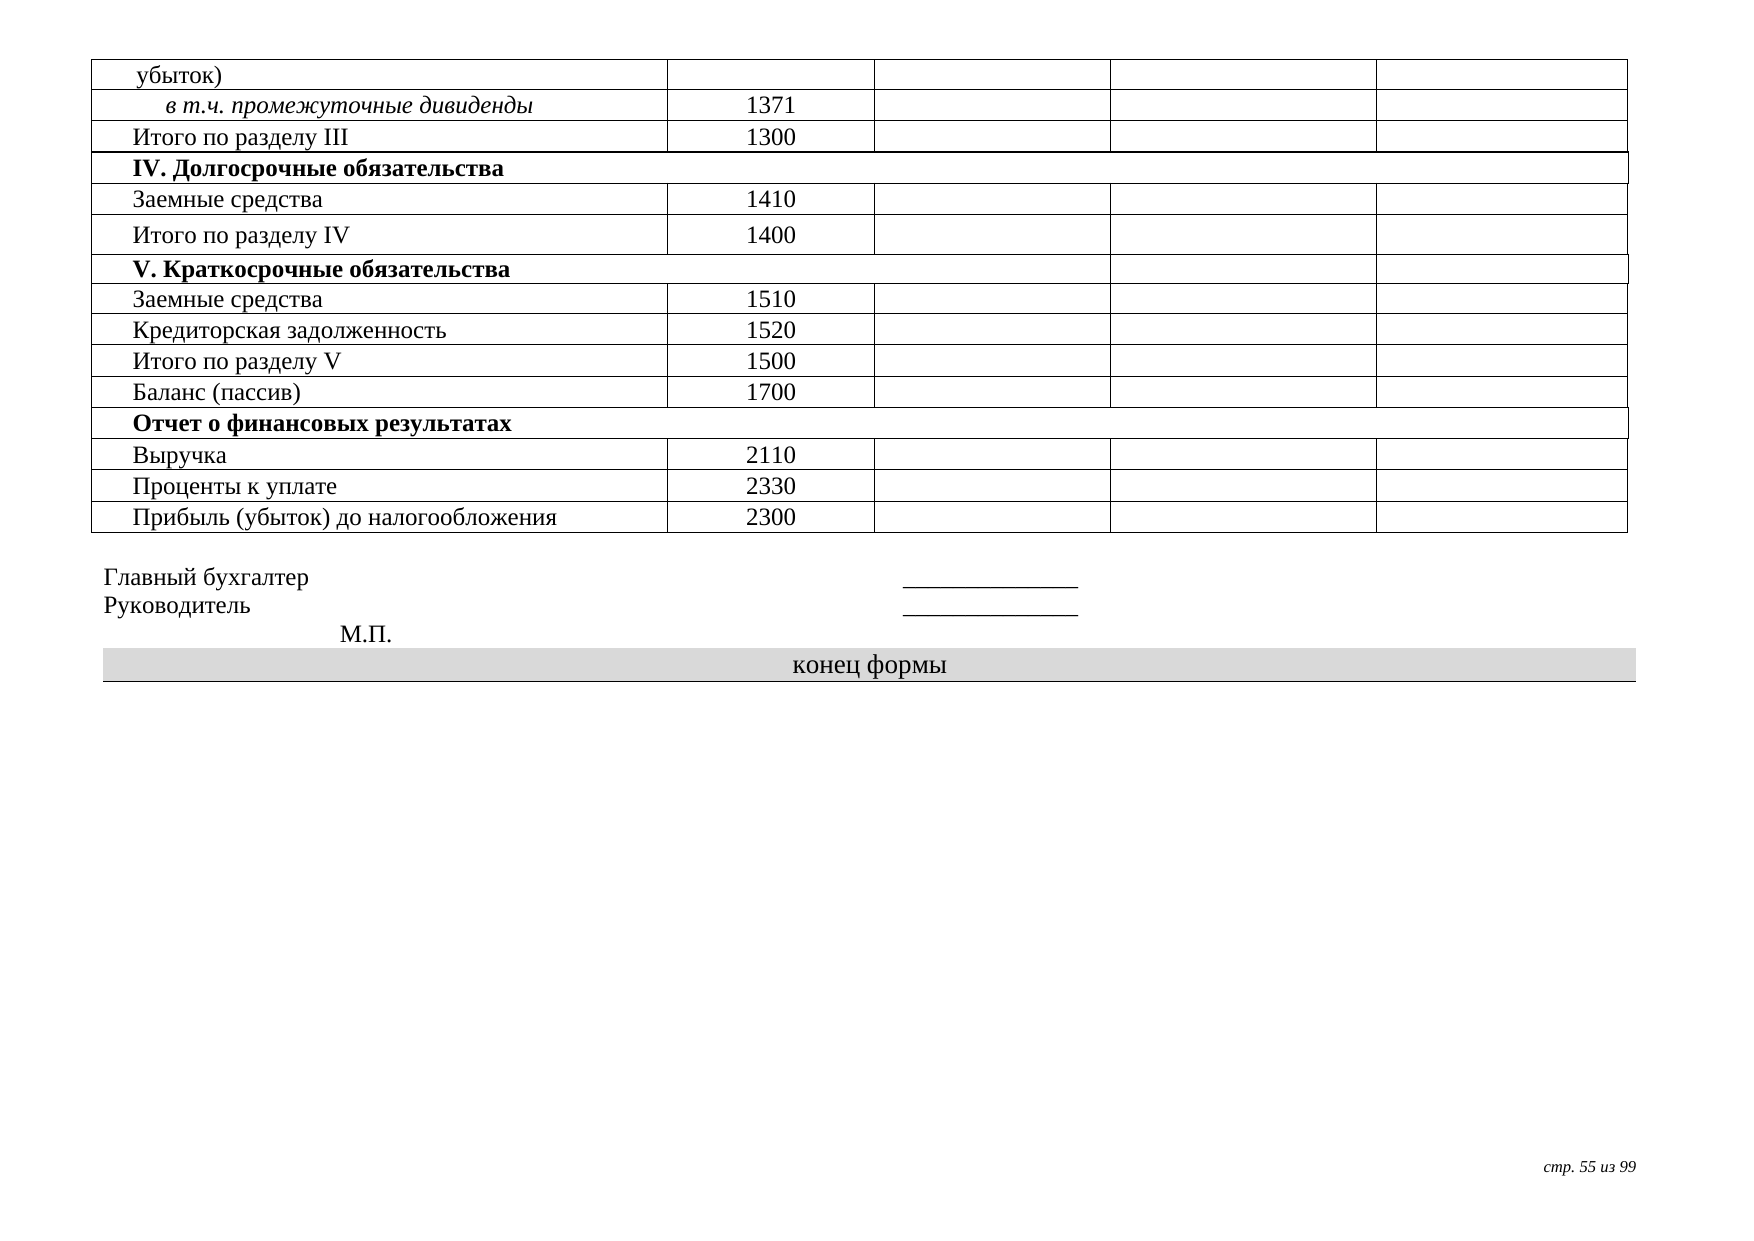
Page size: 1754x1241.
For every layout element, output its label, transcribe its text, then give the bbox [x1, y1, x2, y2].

table_cell 2300 [668, 502, 874, 532]
table_cell 1370 [668, 60, 874, 89]
table_cell Выручка [92, 439, 667, 469]
table_cell [1377, 215, 1627, 253]
table_cell [875, 284, 1110, 313]
table_cell [1111, 215, 1376, 253]
text Руководитель ______________ [103, 590, 1636, 619]
table_cell [1111, 90, 1376, 120]
text М.П. [339, 619, 1636, 648]
table_cell 1400 [668, 215, 874, 253]
table_cell [875, 439, 1110, 469]
table_cell [875, 377, 1110, 407]
table_cell 1510 [668, 284, 874, 313]
table_cell [1377, 345, 1627, 376]
table_cell [1377, 439, 1627, 469]
table_cell 1520 [668, 314, 874, 344]
table_cell [1377, 121, 1627, 151]
table_cell [1111, 345, 1376, 376]
table_cell Итого по разделу IV [92, 215, 667, 253]
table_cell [92, 60, 667, 89]
table_cell [875, 314, 1110, 344]
table_cell [1377, 470, 1627, 501]
table_cell [875, 470, 1110, 501]
table_cell Кредиторская задолженность [92, 314, 667, 344]
table_cell [875, 502, 1110, 532]
table_cell Баланс (пассив) [92, 377, 667, 407]
table_cell IV. Долгосрочные обязательства [92, 153, 1628, 183]
table_cell Заемные средства [92, 284, 667, 313]
table_cell [875, 90, 1110, 120]
table_cell [875, 121, 1110, 151]
table_cell [1111, 439, 1376, 469]
table_cell 1410 [668, 184, 874, 214]
table_cell [1111, 60, 1376, 89]
table_cell Отчет о финансовых результатах [92, 408, 1628, 438]
table_cell в т.ч. промежуточные дивиденды [92, 90, 667, 120]
table_cell Проценты к уплате [92, 470, 667, 501]
table_cell [1377, 314, 1627, 344]
table_cell [1111, 377, 1376, 407]
table_cell 1300 [668, 121, 874, 151]
table_cell [1377, 502, 1627, 532]
table_cell V. Краткосрочные обязательства [92, 255, 1110, 283]
table_cell [1377, 184, 1627, 214]
table_cell 2330 [668, 470, 874, 501]
table_cell [1377, 284, 1627, 313]
table_cell [1377, 255, 1628, 283]
table_cell [1377, 377, 1627, 407]
text Главный бухгалтер ______________ [103, 562, 1636, 590]
table_cell [1111, 314, 1376, 344]
table_cell [1111, 502, 1376, 532]
table_cell Заемные средства [92, 184, 667, 214]
table_cell [1377, 90, 1627, 120]
table_cell [1111, 470, 1376, 501]
table_cell [1111, 284, 1376, 313]
table_cell [1111, 121, 1376, 151]
table_cell 1500 [668, 345, 874, 376]
table_cell [1111, 184, 1376, 214]
table_cell Прибыль (убыток) до налогообложения [92, 502, 667, 532]
table_cell [875, 60, 1110, 89]
table_cell 1700 [668, 377, 874, 407]
table_cell [1377, 60, 1627, 89]
table_cell [875, 345, 1110, 376]
text конец формы [103, 648, 1636, 681]
table_cell [875, 184, 1110, 214]
table_cell 1371 [668, 90, 874, 120]
table_cell Итого по разделу III [92, 121, 667, 151]
table_cell [875, 215, 1110, 253]
table_cell 2110 [668, 439, 874, 469]
table_cell Итого по разделу V [92, 345, 667, 376]
table_cell [1111, 255, 1376, 283]
